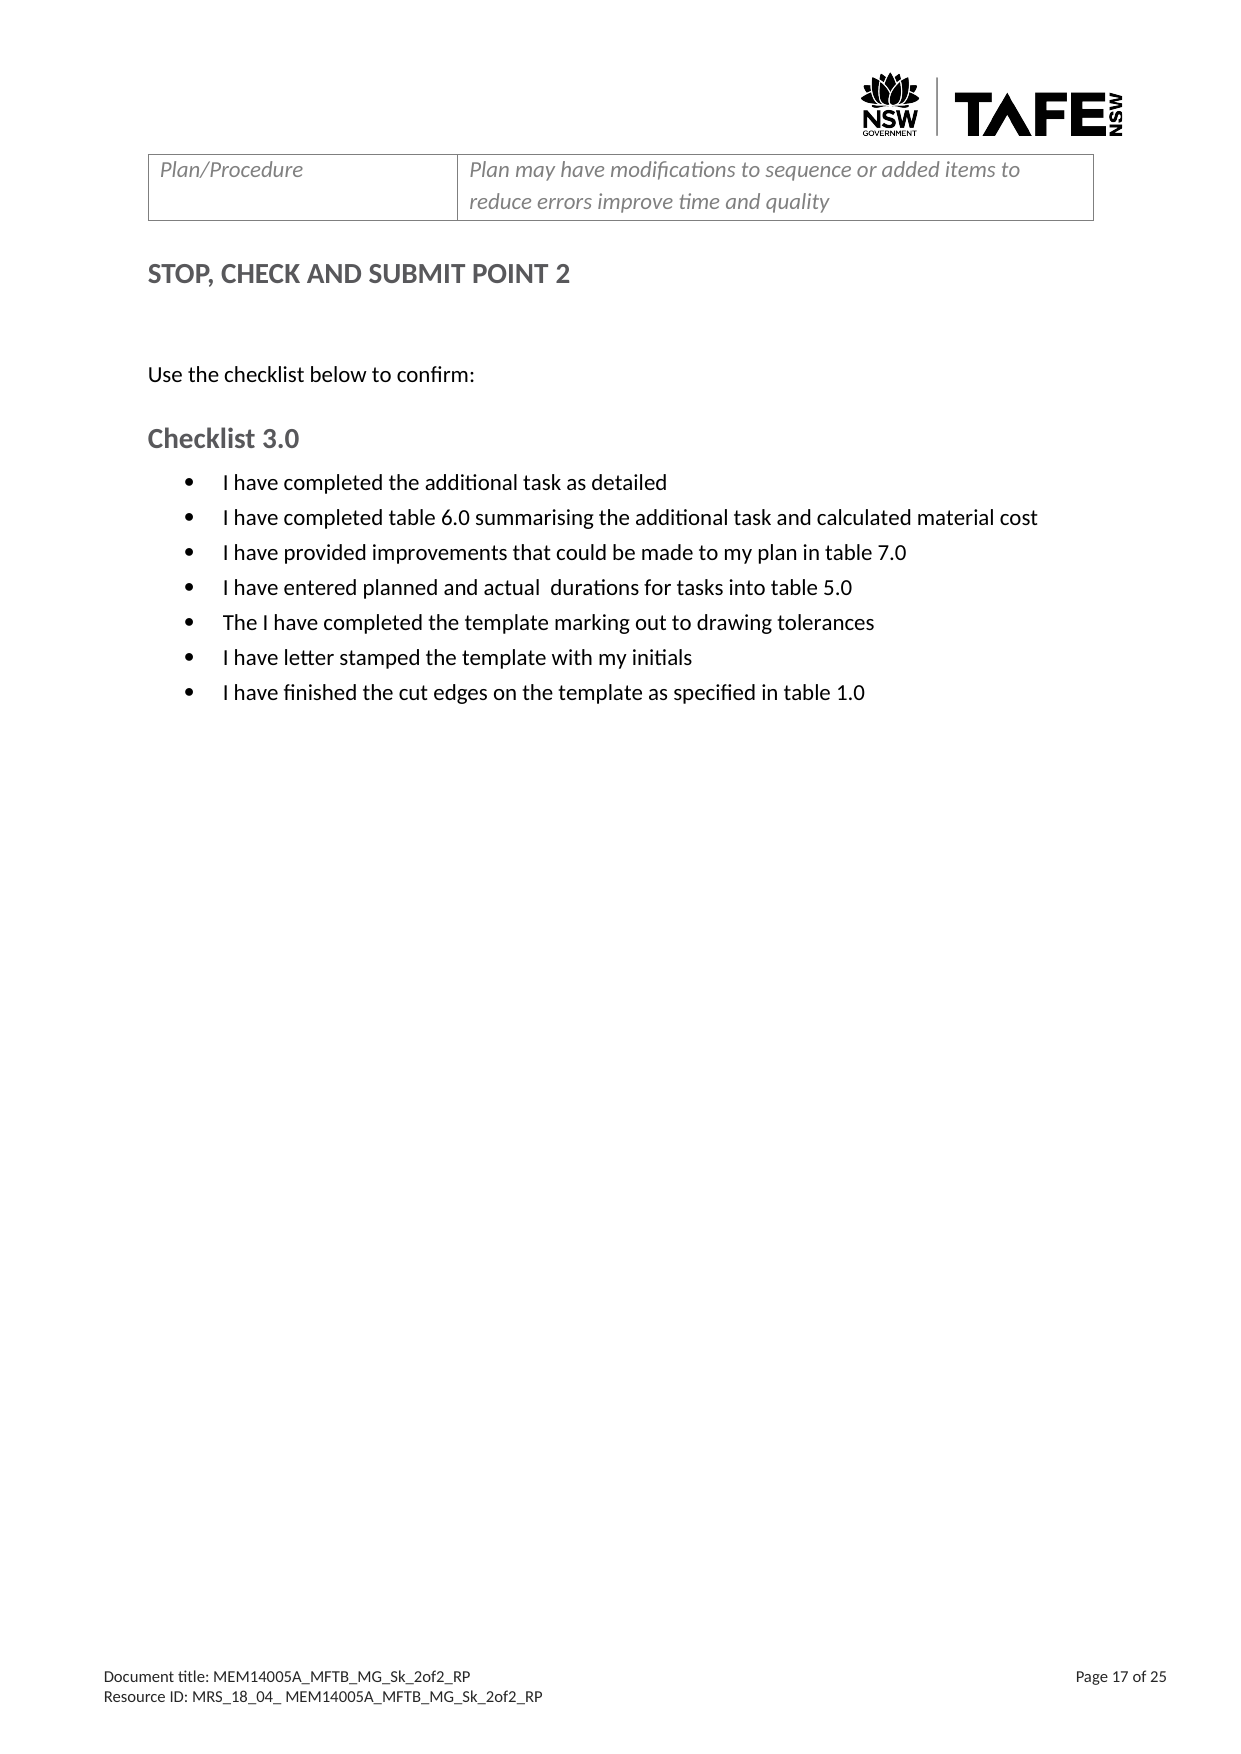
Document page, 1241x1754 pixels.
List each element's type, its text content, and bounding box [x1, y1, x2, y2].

picture [861, 71, 1123, 137]
table_cell Plan/Procedure [149, 155, 457, 219]
list I have letter stamped the template with my initials [185, 643, 1092, 671]
table_cell Plan may have modifications to sequence or added items to reduce errors improve time and quality [458, 155, 1093, 219]
list I have entered planned and actual durations for tasks into table 5.0 [185, 573, 1092, 601]
list I have completed the additional task as detailed [185, 468, 1092, 496]
list I have provided improvements that could be made to my plan in table 7.0 [185, 538, 1092, 566]
text Use the checklist below to confirm: [148, 360, 1092, 388]
list I have finished the cut edges on the template as specified in table 1.0 [185, 678, 1092, 706]
text STOP, CHECK AND SUBMIT POINT 2 [148, 256, 1092, 291]
subtitle Checklist 3.0 [148, 420, 1092, 455]
list The I have completed the template marking out to drawing tolerances [185, 608, 1092, 636]
list I have completed table 6.0 summarising the additional task and calculated material cost [185, 503, 1092, 531]
